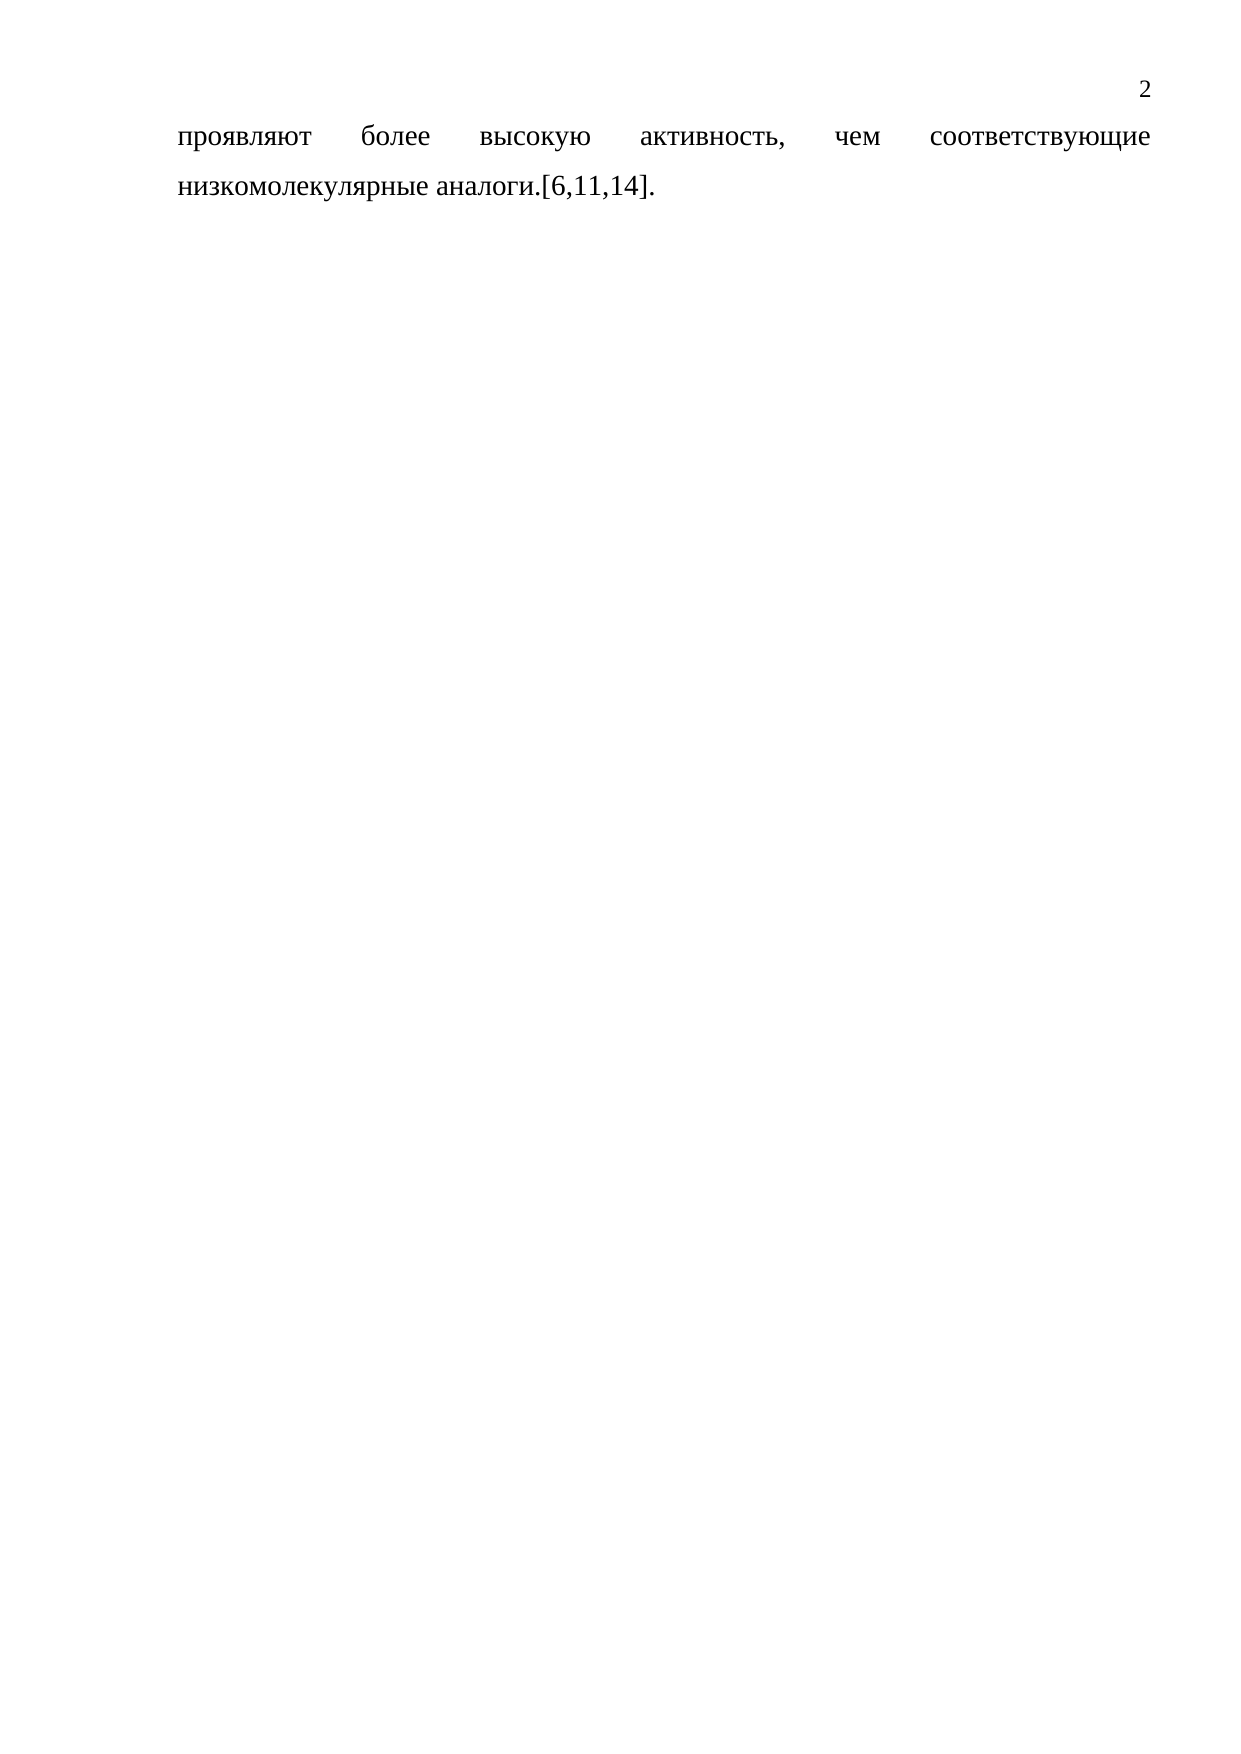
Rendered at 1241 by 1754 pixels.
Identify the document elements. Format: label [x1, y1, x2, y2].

text [177, 118, 1152, 202]
